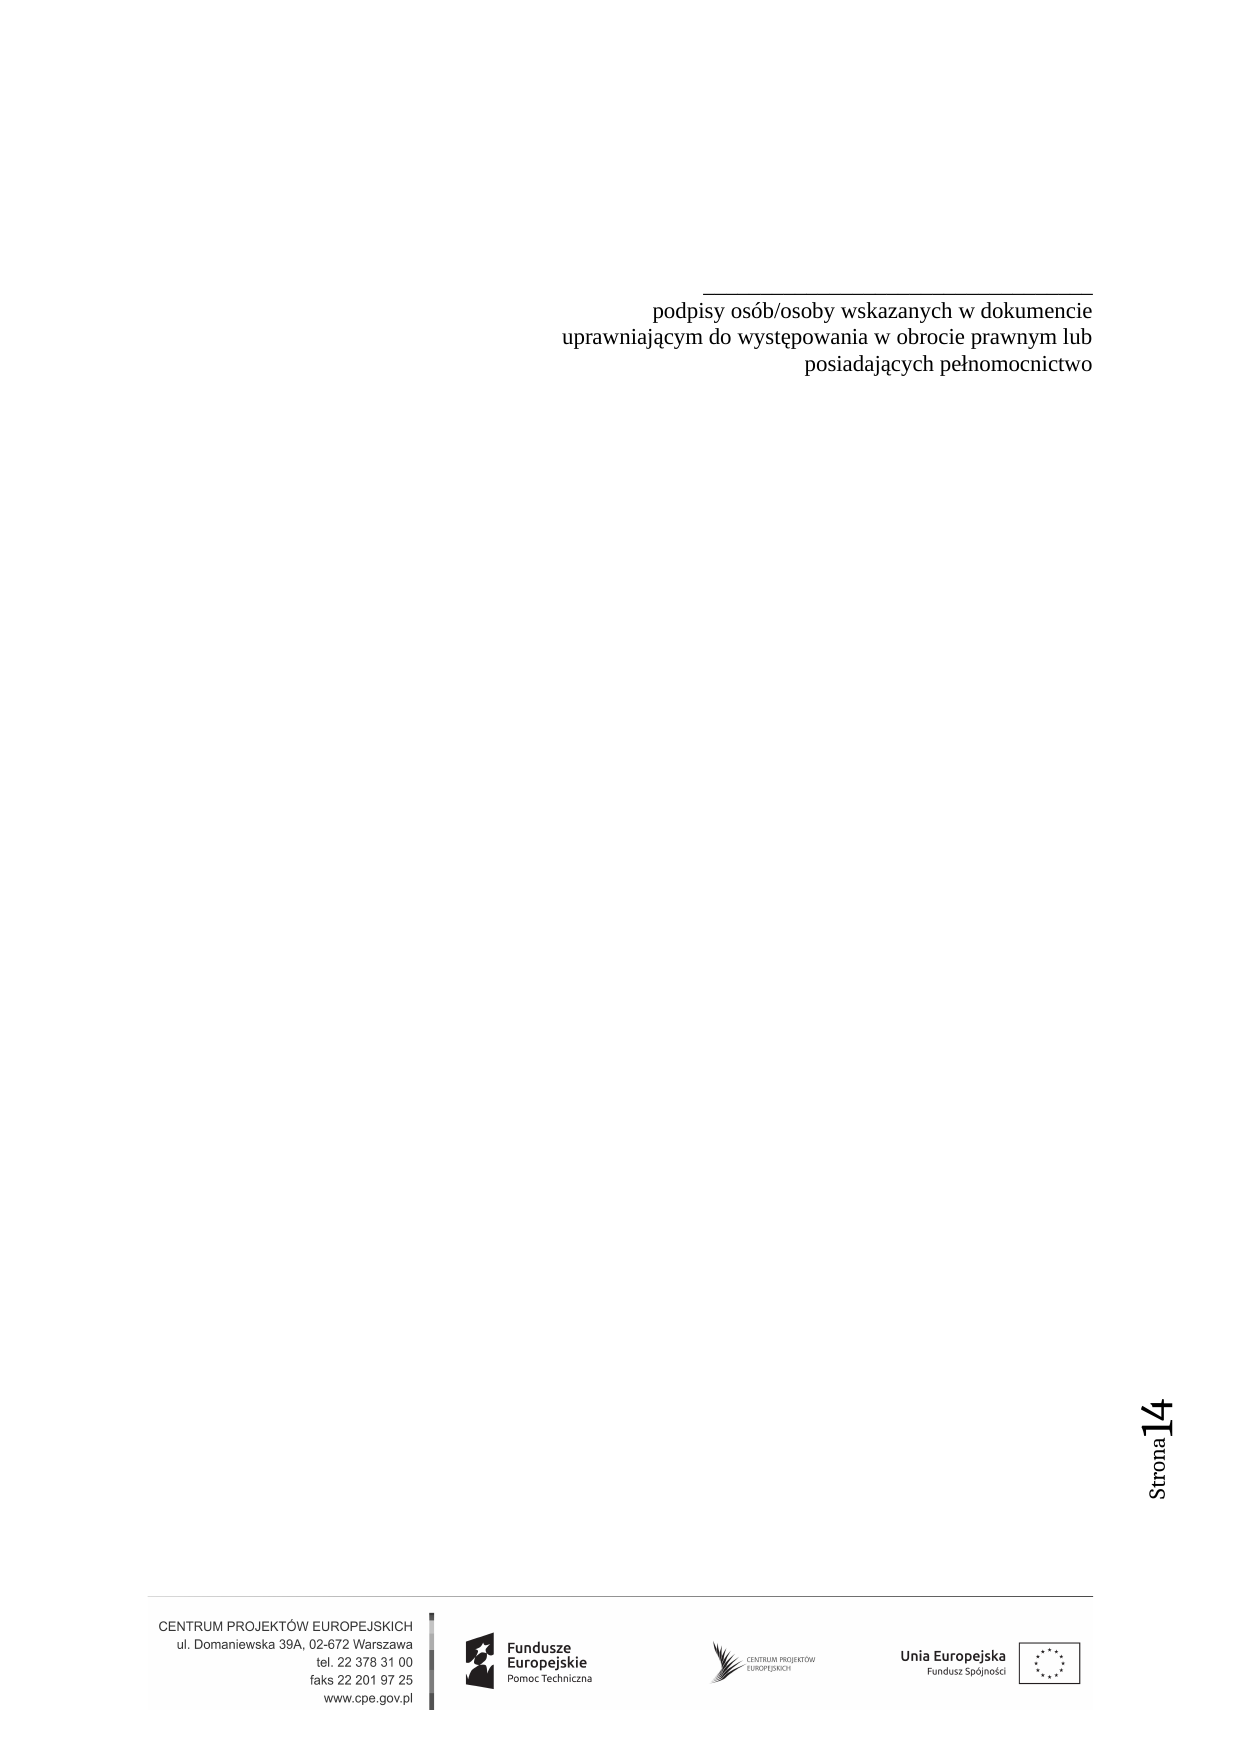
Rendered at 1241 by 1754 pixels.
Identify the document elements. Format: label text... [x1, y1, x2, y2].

text podpisy osób/osoby wskazanych w dokumencie uprawniającym do występowania w obrocie prawnym lub posiadających pełnomocnictwo [443, 297, 1093, 376]
picture [147, 1596, 1094, 1710]
text __________________________________ [148, 271, 1093, 297]
